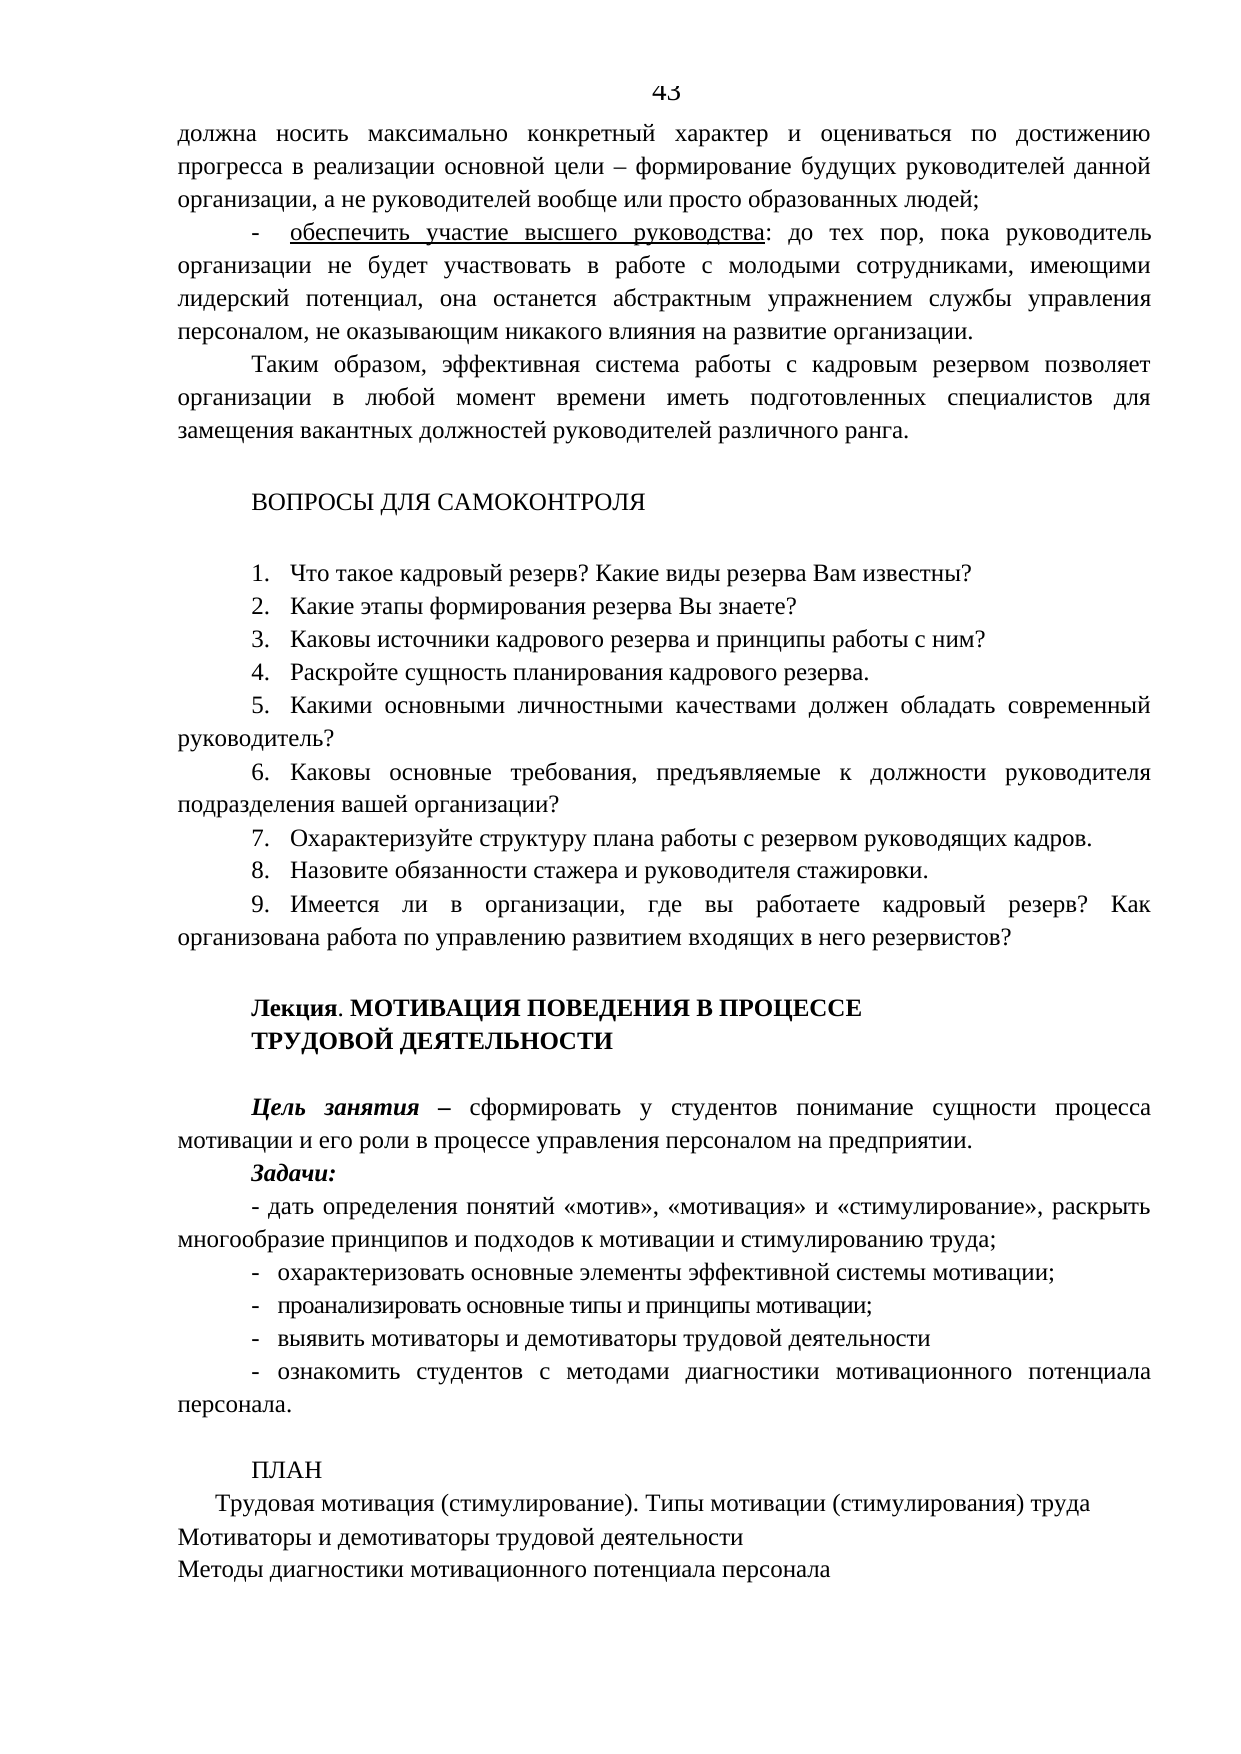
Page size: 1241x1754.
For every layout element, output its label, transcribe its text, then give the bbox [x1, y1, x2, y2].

list проанализировать основные типы и принципы мотивации; [177, 1290, 1152, 1319]
text ТРУДОВОЙ ДЕЯТЕЛЬНОСТИ [177, 1026, 1152, 1055]
text ПЛАН [177, 1456, 1152, 1484]
text Таким образом, эффективная система работы с кадровым резервом позволяет организации в любой момент времени иметь подготовленных специалистов для замещения вакантных должностей руководителей различного ранга. [177, 349, 1152, 444]
list Имеется ли в организации, где вы работаете кадровый резерв? Как организована работа по управлению развитием входящих в него резервистов? [177, 889, 1152, 950]
list охарактеризовать основные элементы эффективной системы мотивации; [177, 1257, 1152, 1286]
text ВОПРОСЫ ДЛЯ САМОКОНТРОЛЯ [177, 487, 1152, 516]
list Каковы основные требования, предъявляемые к должности руководителя подразделения вашей организации? [177, 757, 1152, 818]
text Цель занятия – сформировать у студентов понимание сущности процесса мотивации и его роли в процессе управления персоналом на предприятии. [177, 1092, 1152, 1154]
text Лекция. МОТИВАЦИЯ ПОВЕДЕНИЯ В ПРОЦЕССЕ [177, 993, 1152, 1022]
list Каковы источники кадрового резерва и принципы работы с ним? [177, 624, 1152, 653]
list выявить мотиваторы и демотиваторы трудовой деятельности [177, 1323, 1152, 1352]
list обеспечить участие высшего руководства: до тех пор, пока руководитель организации не будет участвовать в работе с молодыми сотрудниками, имеющими лидерский потенциал, она останется абстрактным упражнением службы управления персоналом, не оказывающим никакого влияния на развитие организации. [177, 217, 1152, 345]
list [177, 118, 1152, 213]
list Какие этапы формирования резерва Вы знаете? [177, 591, 1152, 620]
list Раскройте сущность планирования кадрового резерва. [177, 657, 1152, 686]
list ознакомить студентов с методами диагностики мотивационного потенциала персонала. [177, 1356, 1152, 1418]
list Назовите обязанности стажера и руководителя стажировки. [177, 856, 1152, 884]
list Какими основными личностными качествами должен обладать современный руководитель? [177, 691, 1152, 752]
text Задачи: [177, 1158, 1152, 1187]
list Охарактеризуйте структуру плана работы с резервом руководящих кадров. [177, 823, 1152, 851]
text - дать определения понятий «мотив», «мотивация» и «стимулирование», раскрыть многообразие принципов и подходов к мотивации и стимулированию труда; [177, 1191, 1152, 1253]
text Методы диагностики мотивационного потенциала персонала [177, 1554, 1152, 1583]
text Трудовая мотивация (стимулирование). Типы мотивации (стимулирования) труда [215, 1488, 1152, 1517]
text Мотиваторы и демотиваторы трудовой деятельности [177, 1522, 1152, 1550]
list Что такое кадровый резерв? Какие виды резерва Вам известны? [177, 558, 1152, 587]
